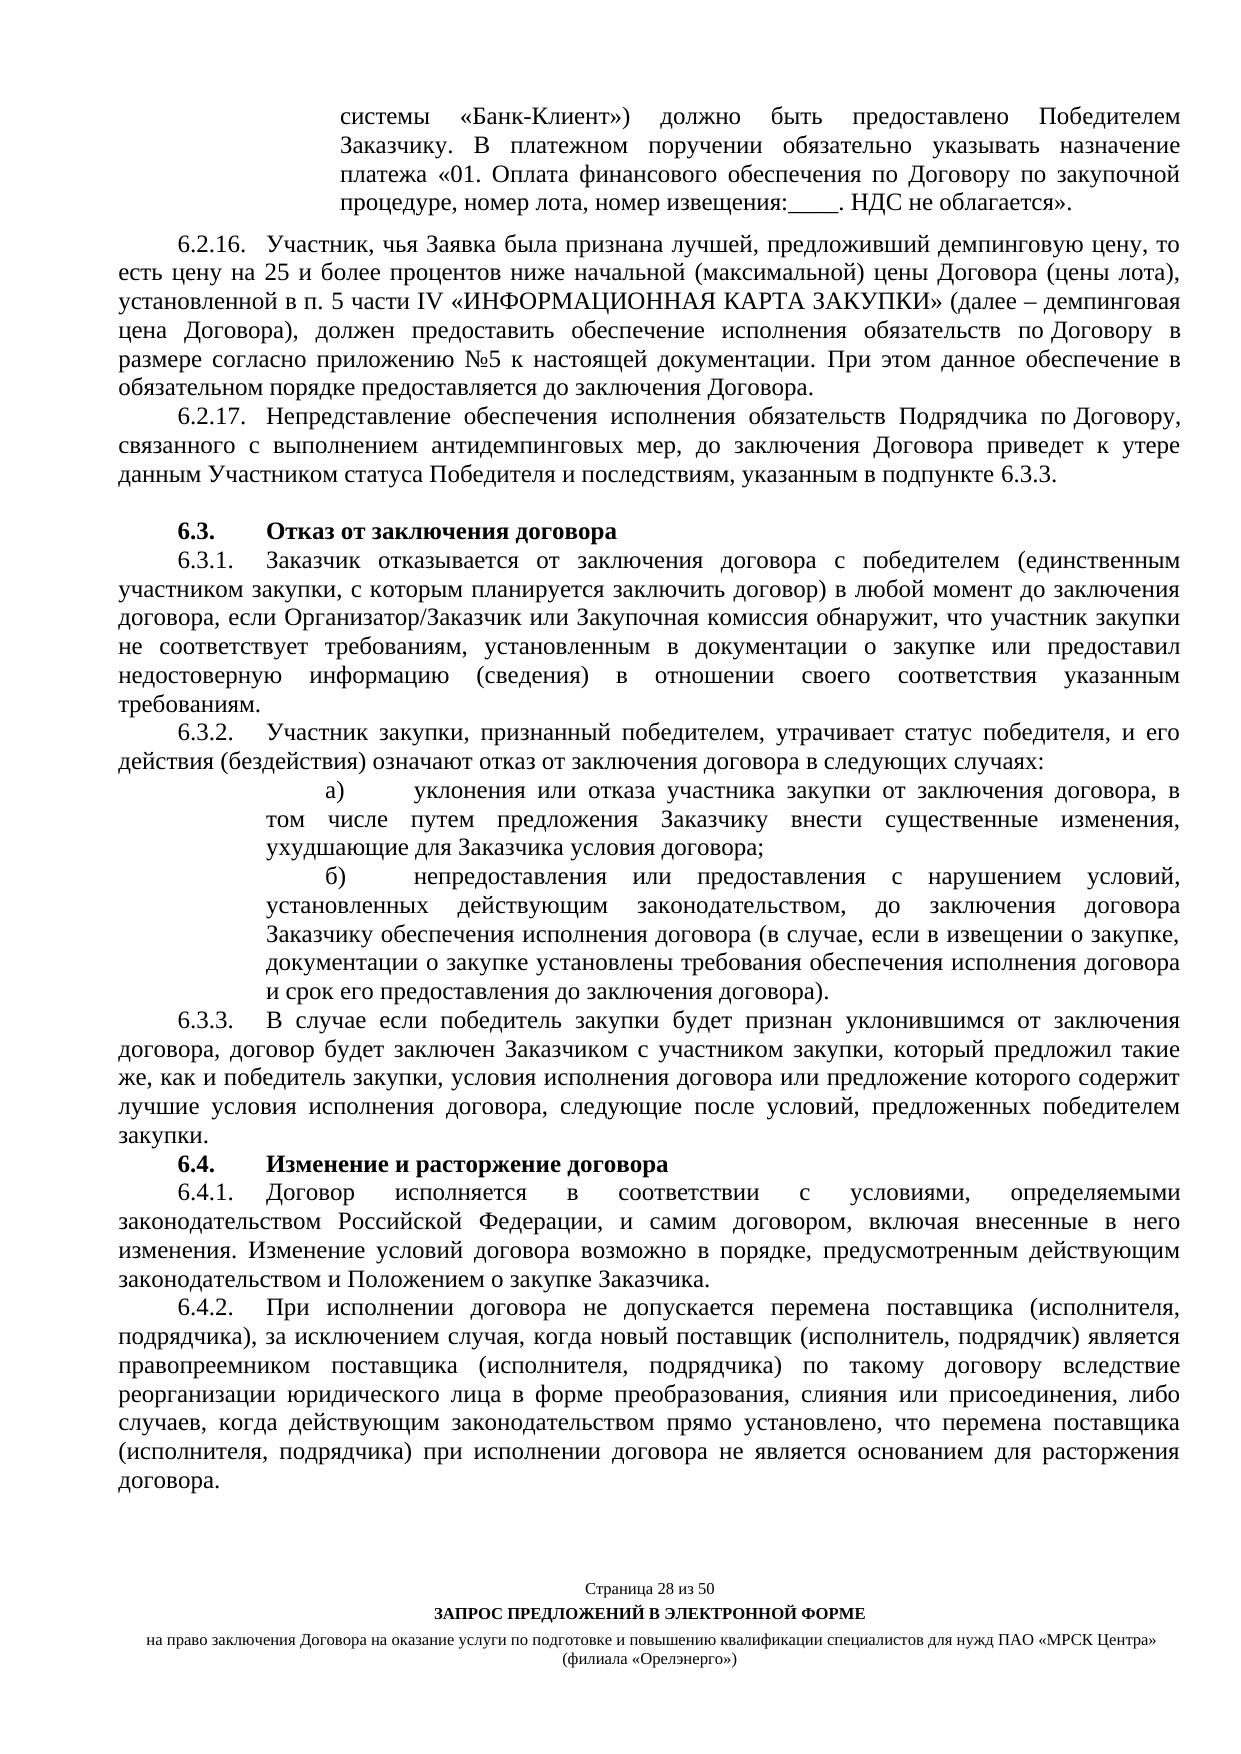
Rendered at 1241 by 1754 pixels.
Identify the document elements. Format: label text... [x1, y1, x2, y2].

subtitle Непредставление обеспечения исполнения обязательств Подрядчика по Договору, связанного с выполнением антидемпинговых мер, до заключения Договора приведет к утере данным Участником статуса Победителя и последствиям, указанным в подпункте 6.3.3. [118, 401, 1181, 487]
subtitle Изменение и расторжение договора [118, 1149, 1181, 1177]
subtitle уклонения или отказа участника закупки от заключения договора, в том числе путем предложения Заказчику внести существенные изменения, ухудшающие для Заказчика условия договора; [266, 775, 1181, 861]
subtitle Отказ от заключения договора [118, 516, 1181, 545]
subtitle При исполнении договора не допускается перемена поставщика (исполнителя, подрядчика), за исключением случая, когда новый поставщик (исполнитель, подрядчик) является правопреемником поставщика (исполнителя, подрядчика) по такому договору вследствие реорганизации юридического лица в форме преобразования, слияния или присоединения, либо случаев, когда действующим законодательством прямо установлено, что перемена поставщика (исполнителя, подрядчика) при исполнении договора не является основанием для расторжения договора. [118, 1292, 1181, 1494]
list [266, 101, 1181, 216]
subtitle Заказчик отказывается от заключения договора с победителем (единственным участником закупки, с которым планируется заключить договор) в любой момент до заключения договора, если Организатор/Заказчик или Закупочная комиссия обнаружит, что участник закупки не соответствует требованиям, установленным в документации о закупке или предоставил недостоверную информацию (сведения) в отношении своего соответствия указанным требованиям. [118, 545, 1181, 717]
subtitle Договор исполняется в соответствии с условиями, определяемыми законодательством Российской Федерации, и самим договором, включая внесенные в него изменения. Изменение условий договора возможно в порядке, предусмотренным действующим законодательством и Положением о закупке Заказчика. [118, 1177, 1181, 1292]
subtitle непредоставления или предоставления с нарушением условий, установленных действующим законодательством, до заключения договора Заказчику обеспечения исполнения договора (в случае, если в извещении о закупке, документации о закупке установлены требования обеспечения исполнения договора и срок его предоставления до заключения договора). [266, 861, 1181, 1005]
subtitle В случае если победитель закупки будет признан уклонившимся от заключения договора, договор будет заключен Заказчиком с участником закупки, который предложил такие же, как и победитель закупки, условия исполнения договора или предложение которого содержит лучшие условия исполнения договора, следующие после условий, предложенных победителем закупки. [118, 1005, 1181, 1149]
subtitle Участник закупки, признанный победителем, утрачивает статус победителя, и его действия (бездействия) означают отказ от заключения договора в следующих случаях: [118, 717, 1181, 775]
subtitle Участник, чья Заявка была признана лучшей, предложивший демпинговую цену, то есть цену на 25 и более процентов ниже начальной (максимальной) цены Договора (цены лота), установленной в п. 5 части IV «ИНФОРМАЦИОННАЯ КАРТА ЗАКУПКИ» (далее – демпинговая цена Договора), должен предоставить обеспечение исполнения обязательств по Договору в размере согласно приложению №5 к настоящей документации. При этом данное обеспечение в обязательном порядке предоставляется до заключения Договора. [118, 229, 1181, 401]
